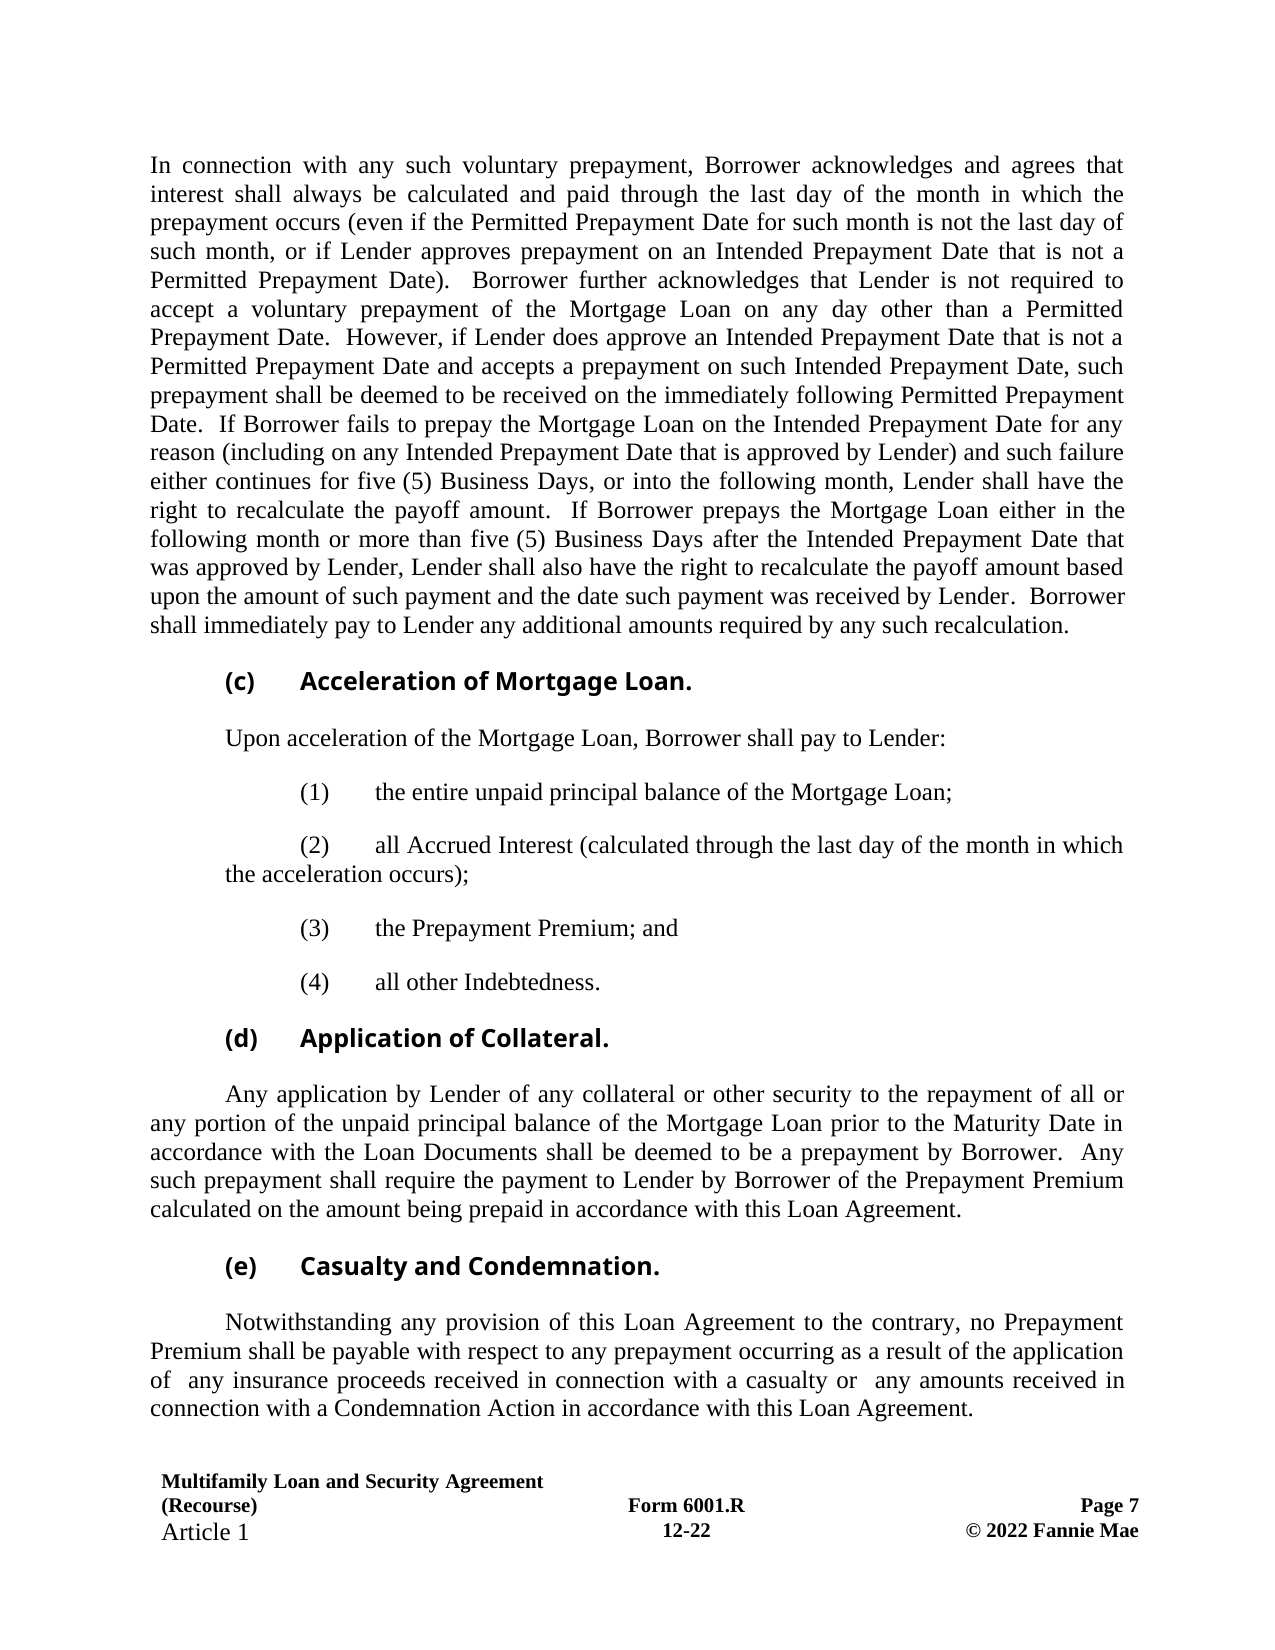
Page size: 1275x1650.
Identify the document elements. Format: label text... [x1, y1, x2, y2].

subtitle the Prepayment Premium; and [225, 913, 1125, 942]
subtitle all Accrued Interest (calculated through the last day of the month in which the acceleration occurs); [225, 830, 1125, 888]
subtitle Casualty and Condemnation. [150, 1248, 1125, 1282]
text Any application by Lender of any collateral or other security to the repayment of all or any portion of the unpaid principal balance of the Mortgage Loan prior to the Maturity Date in accordance with the Loan Documents shall be deemed to be a prepayment by Borrower. Any such prepayment shall require the payment to Lender by Borrower of the Prepayment Premium calculated on the amount being prepaid in accordance with this Loan Agreement. [150, 1079, 1125, 1223]
subtitle Application of Collateral. [150, 1020, 1125, 1054]
text Upon acceleration of the Mortgage Loan, Borrower shall pay to Lender: [150, 723, 1125, 752]
text In connection with any such voluntary prepayment, Borrower acknowledges and agrees that interest shall always be calculated and paid through the last day of the month in which the prepayment occurs (even if the Permitted Prepayment Date for such month is not the last day of such month, or if Lender approves prepayment on an Intended Prepayment Date that is not a Permitted Prepayment Date). Borrower further acknowledges that Lender is not required to accept a voluntary prepayment of the Mortgage Loan on any day other than a Permitted Prepayment Date. However, if Lender does approve an Intended Prepayment Date that is not a Permitted Prepayment Date and accepts a prepayment on such Intended Prepayment Date, such prepayment shall be deemed to be received on the immediately following Permitted Prepayment Date. If Borrower fails to prepay the Mortgage Loan on the Intended Prepayment Date for any reason (including on any Intended Prepayment Date that is approved by Lender) and such failure either continues for five (5) Business Days, or into the following month, Lender shall have the right to recalculate the payoff amount. If Borrower prepays the Mortgage Loan either in the following month or more than five (5) Business Days after the Intended Prepayment Date that was approved by Lender, Lender shall also have the right to recalculate the payoff amount based upon the amount of such payment and the date such payment was received by Lender. Borrower shall immediately pay to Lender any additional amounts required by any such recalculation. [150, 150, 1125, 639]
subtitle all other Indebtedness. [225, 967, 1125, 995]
subtitle the entire unpaid principal balance of the Mortgage Loan; [225, 777, 1125, 805]
subtitle Acceleration of Mortgage Loan. [150, 664, 1125, 698]
text Notwithstanding any provision of this Loan Agreement to the contrary, no Prepayment Premium shall be payable with respect to any prepayment occurring as a result of the application of any insurance proceeds received in connection with a casualty or any amounts received in connection with a Condemnation Action in accordance with this Loan Agreement. [150, 1307, 1125, 1422]
